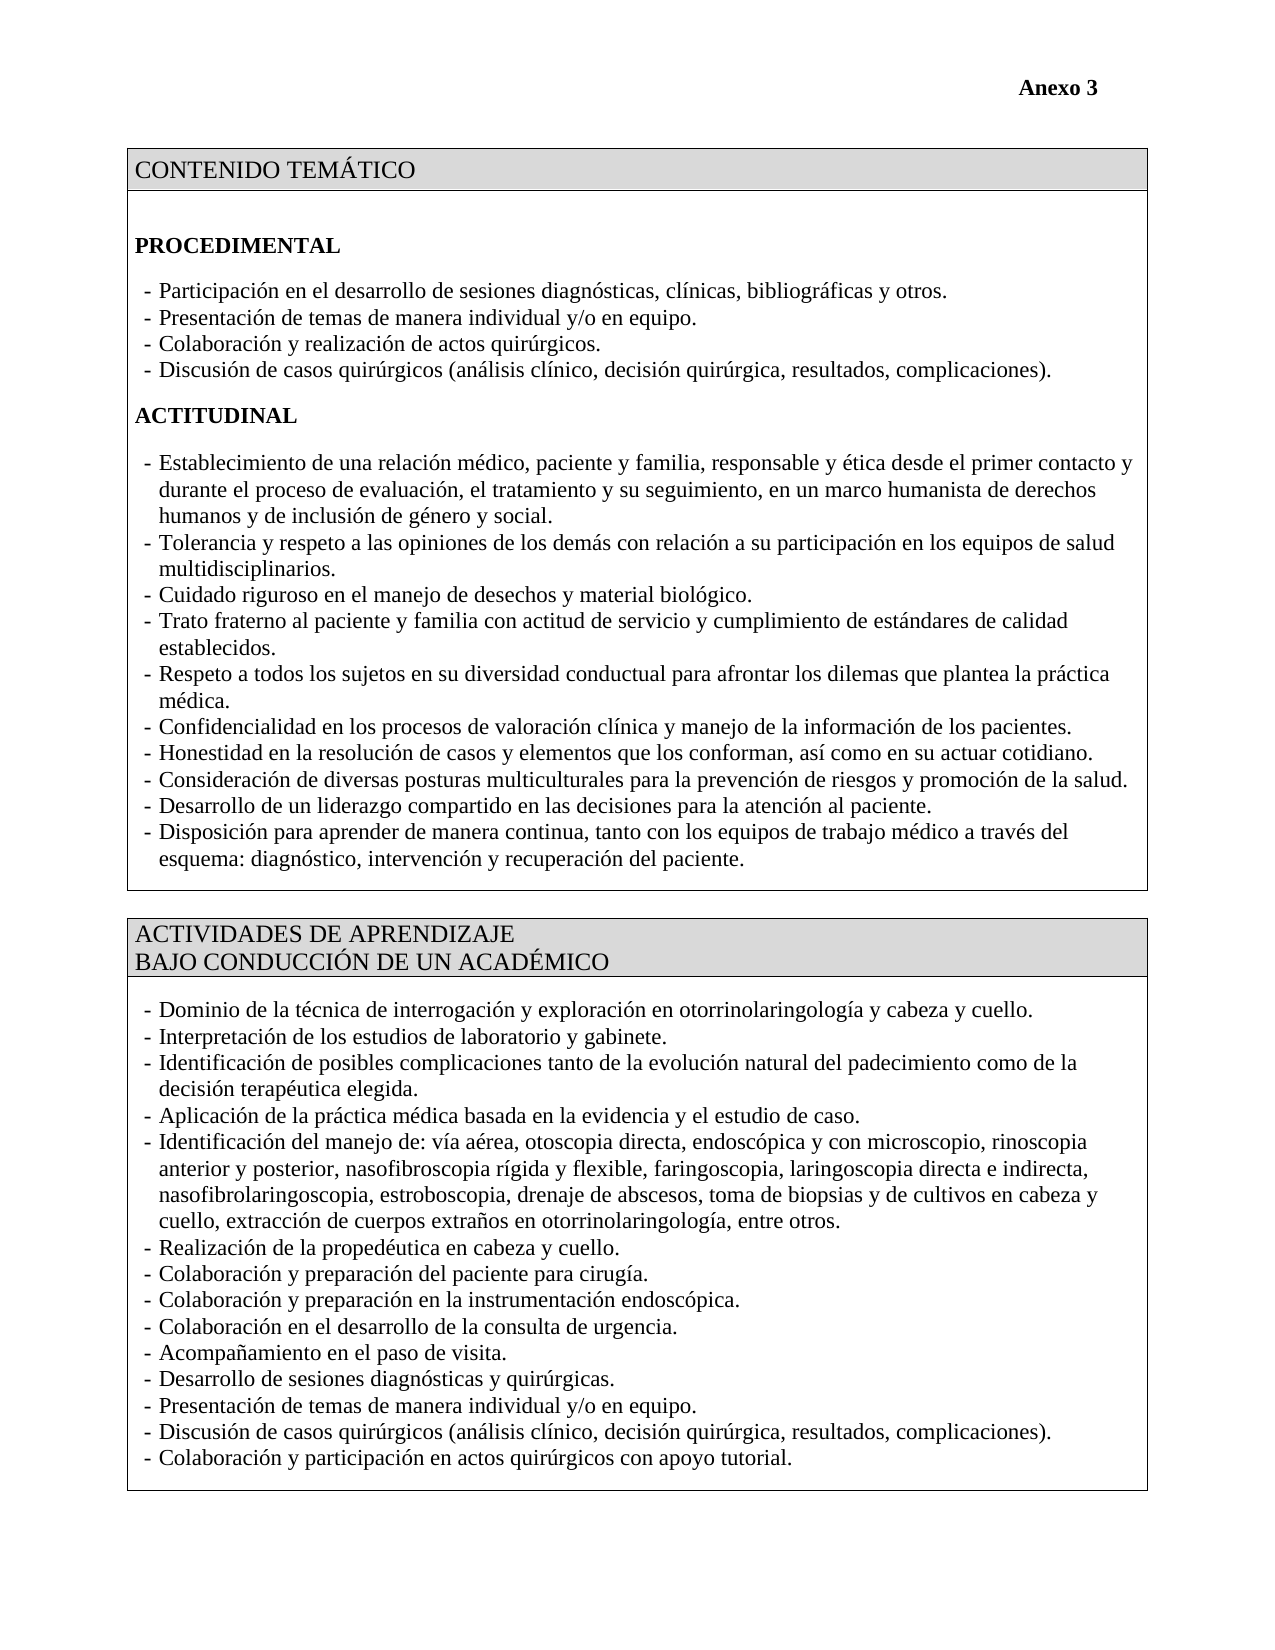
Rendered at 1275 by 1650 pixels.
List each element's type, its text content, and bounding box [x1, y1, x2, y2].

table_header ACTIVIDADES DE APRENDIZAJE BAJO CONDUCCIÓN DE UN ACADÉMICO [128, 919, 1147, 976]
table_header CONTENIDO TEMÁTICO [128, 149, 1147, 189]
table_cell Dominio de la técnica de interrogación y exploración en otorrinolaringología y cabeza y cuello. Interpretación de los estudios de laboratorio y gabinete. Identificación de posibles complicaciones tanto de la evolución natural del padecimiento como de la decisión terapéutica elegida. Aplicación de la práctica médica basada en la evidencia y el estudio de caso. Identificación del manejo de: vía aérea, otoscopia directa, endoscópica y con microscopio, rinoscopia anterior y posterior, nasofibroscopia rígida y flexible, faringoscopia, laringoscopia directa e indirecta, nasofibrolaringoscopia, estroboscopia, drenaje de abscesos, toma de biopsias y de cultivos en cabeza y cuello, extracción de cuerpos extraños en otorrinolaringología, entre otros. Realización de la propedéutica en cabeza y cuello. Colaboración y preparación del paciente para cirugía. Colaboración y preparación en la instrumentación endoscópica. Colaboración en el desarrollo de la consulta de urgencia. Acompañamiento en el paso de visita. Desarrollo de sesiones diagnósticas y quirúrgicas. Presentación de temas de manera individual y/o en equipo. Discusión de casos quirúrgicos (análisis clínico, decisión quirúrgica, resultados, complicaciones). Colaboración y participación en actos quirúrgicos con apoyo tutorial. [128, 977, 1147, 1490]
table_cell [128, 191, 1147, 890]
